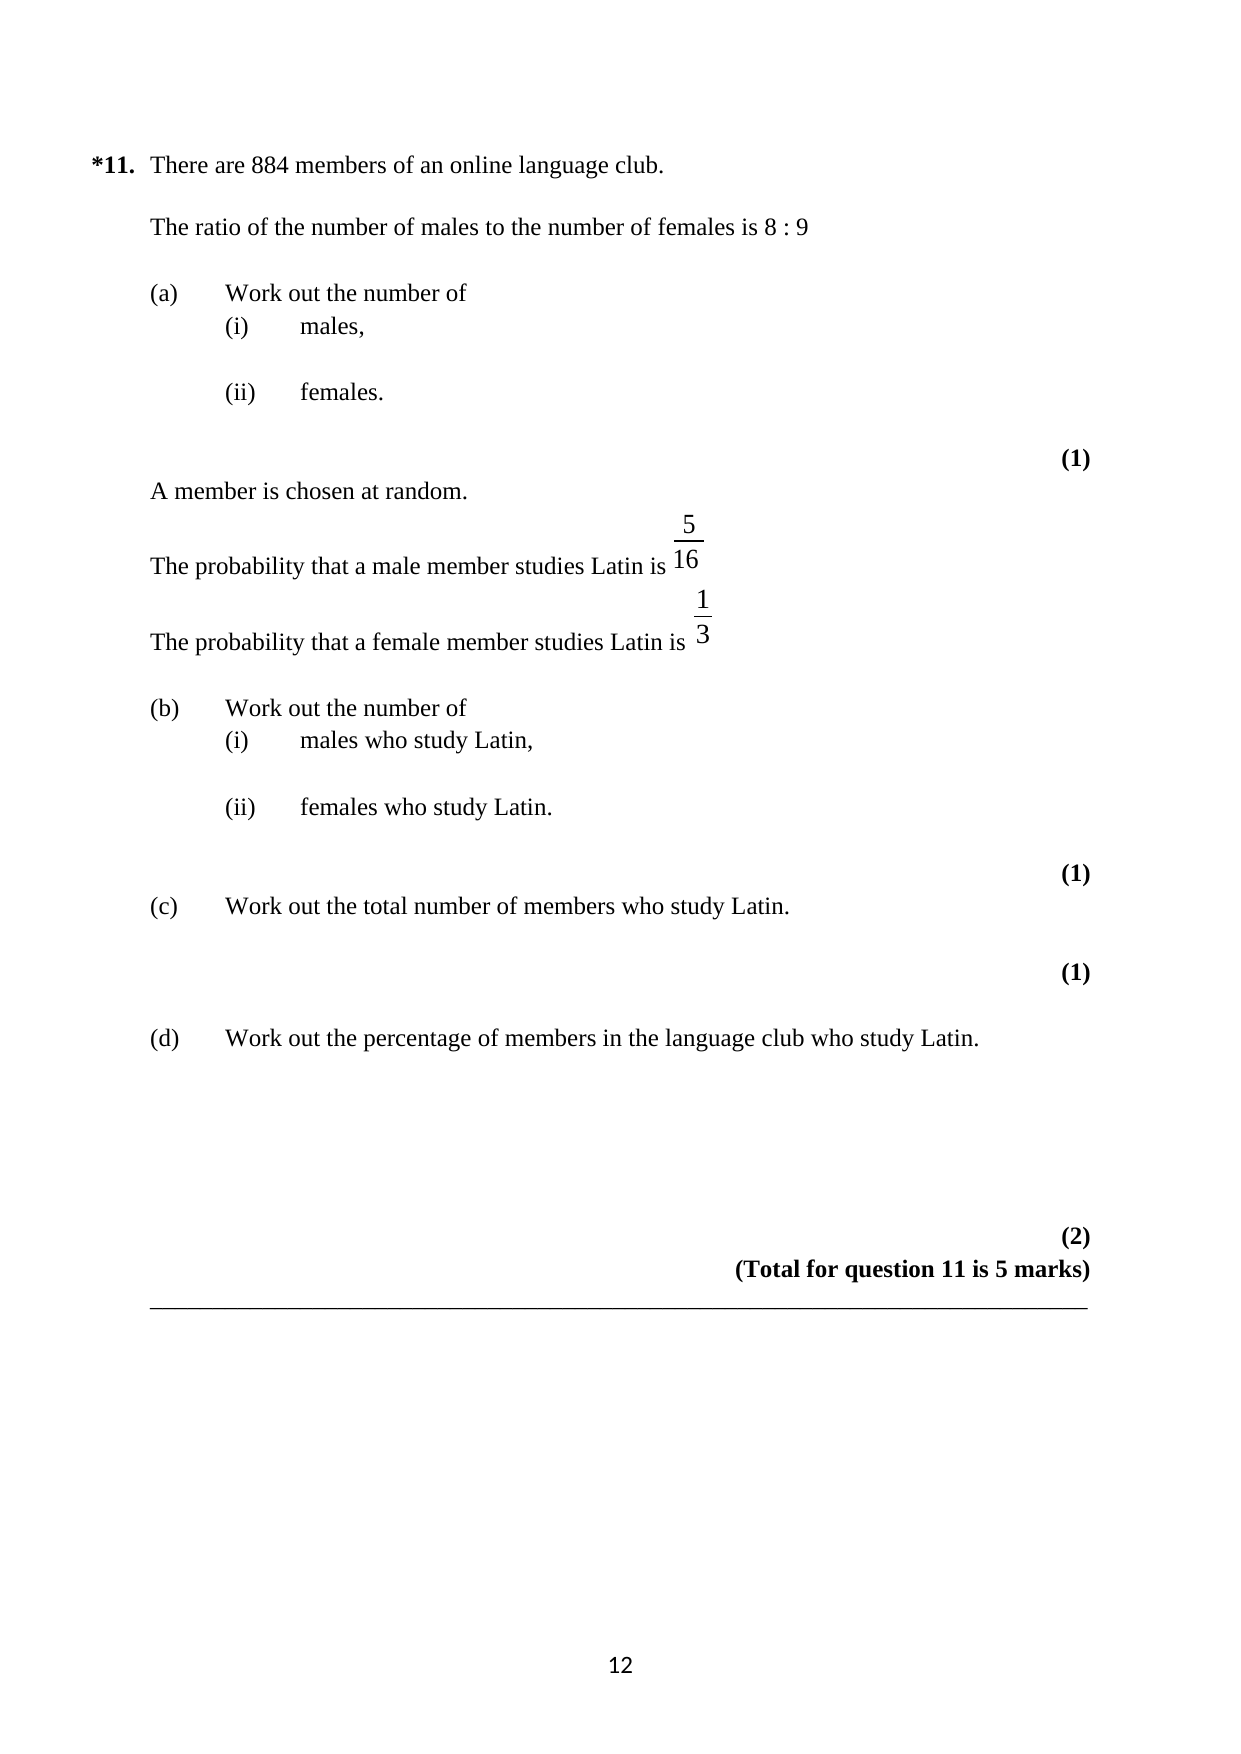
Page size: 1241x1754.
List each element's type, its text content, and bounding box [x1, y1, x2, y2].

text (i) males, [150, 311, 1090, 339]
text (Total for question 11 is 5 marks) [150, 1254, 1090, 1283]
text (a) Work out the number of [150, 278, 1090, 307]
text (c) Work out the total number of members who study Latin. [150, 891, 1090, 919]
text (ii) females who study Latin. [150, 792, 1090, 820]
text The ratio of the number of males to the number of females is 8 : 9 [150, 212, 1090, 241]
text (1) [150, 858, 1090, 886]
text A member is chosen at random. [150, 476, 1090, 505]
text (1) [150, 957, 1090, 986]
text (ii) females. [150, 377, 1090, 406]
text (i) males who study Latin, [150, 726, 1090, 754]
text (1) [150, 443, 1090, 472]
text (d) Work out the percentage of members in the language club who study Latin. [150, 1023, 1090, 1052]
text The probability that a female member studies Latin is [150, 584, 1090, 655]
text The probability that a male member studies Latin is [150, 509, 1090, 580]
text (2) [150, 1221, 1090, 1250]
text *11. There are 884 members of an online language club. [91, 150, 1090, 179]
text (b) Work out the number of [150, 693, 1090, 721]
text ___________________________________________________________________________ [150, 1283, 1090, 1311]
